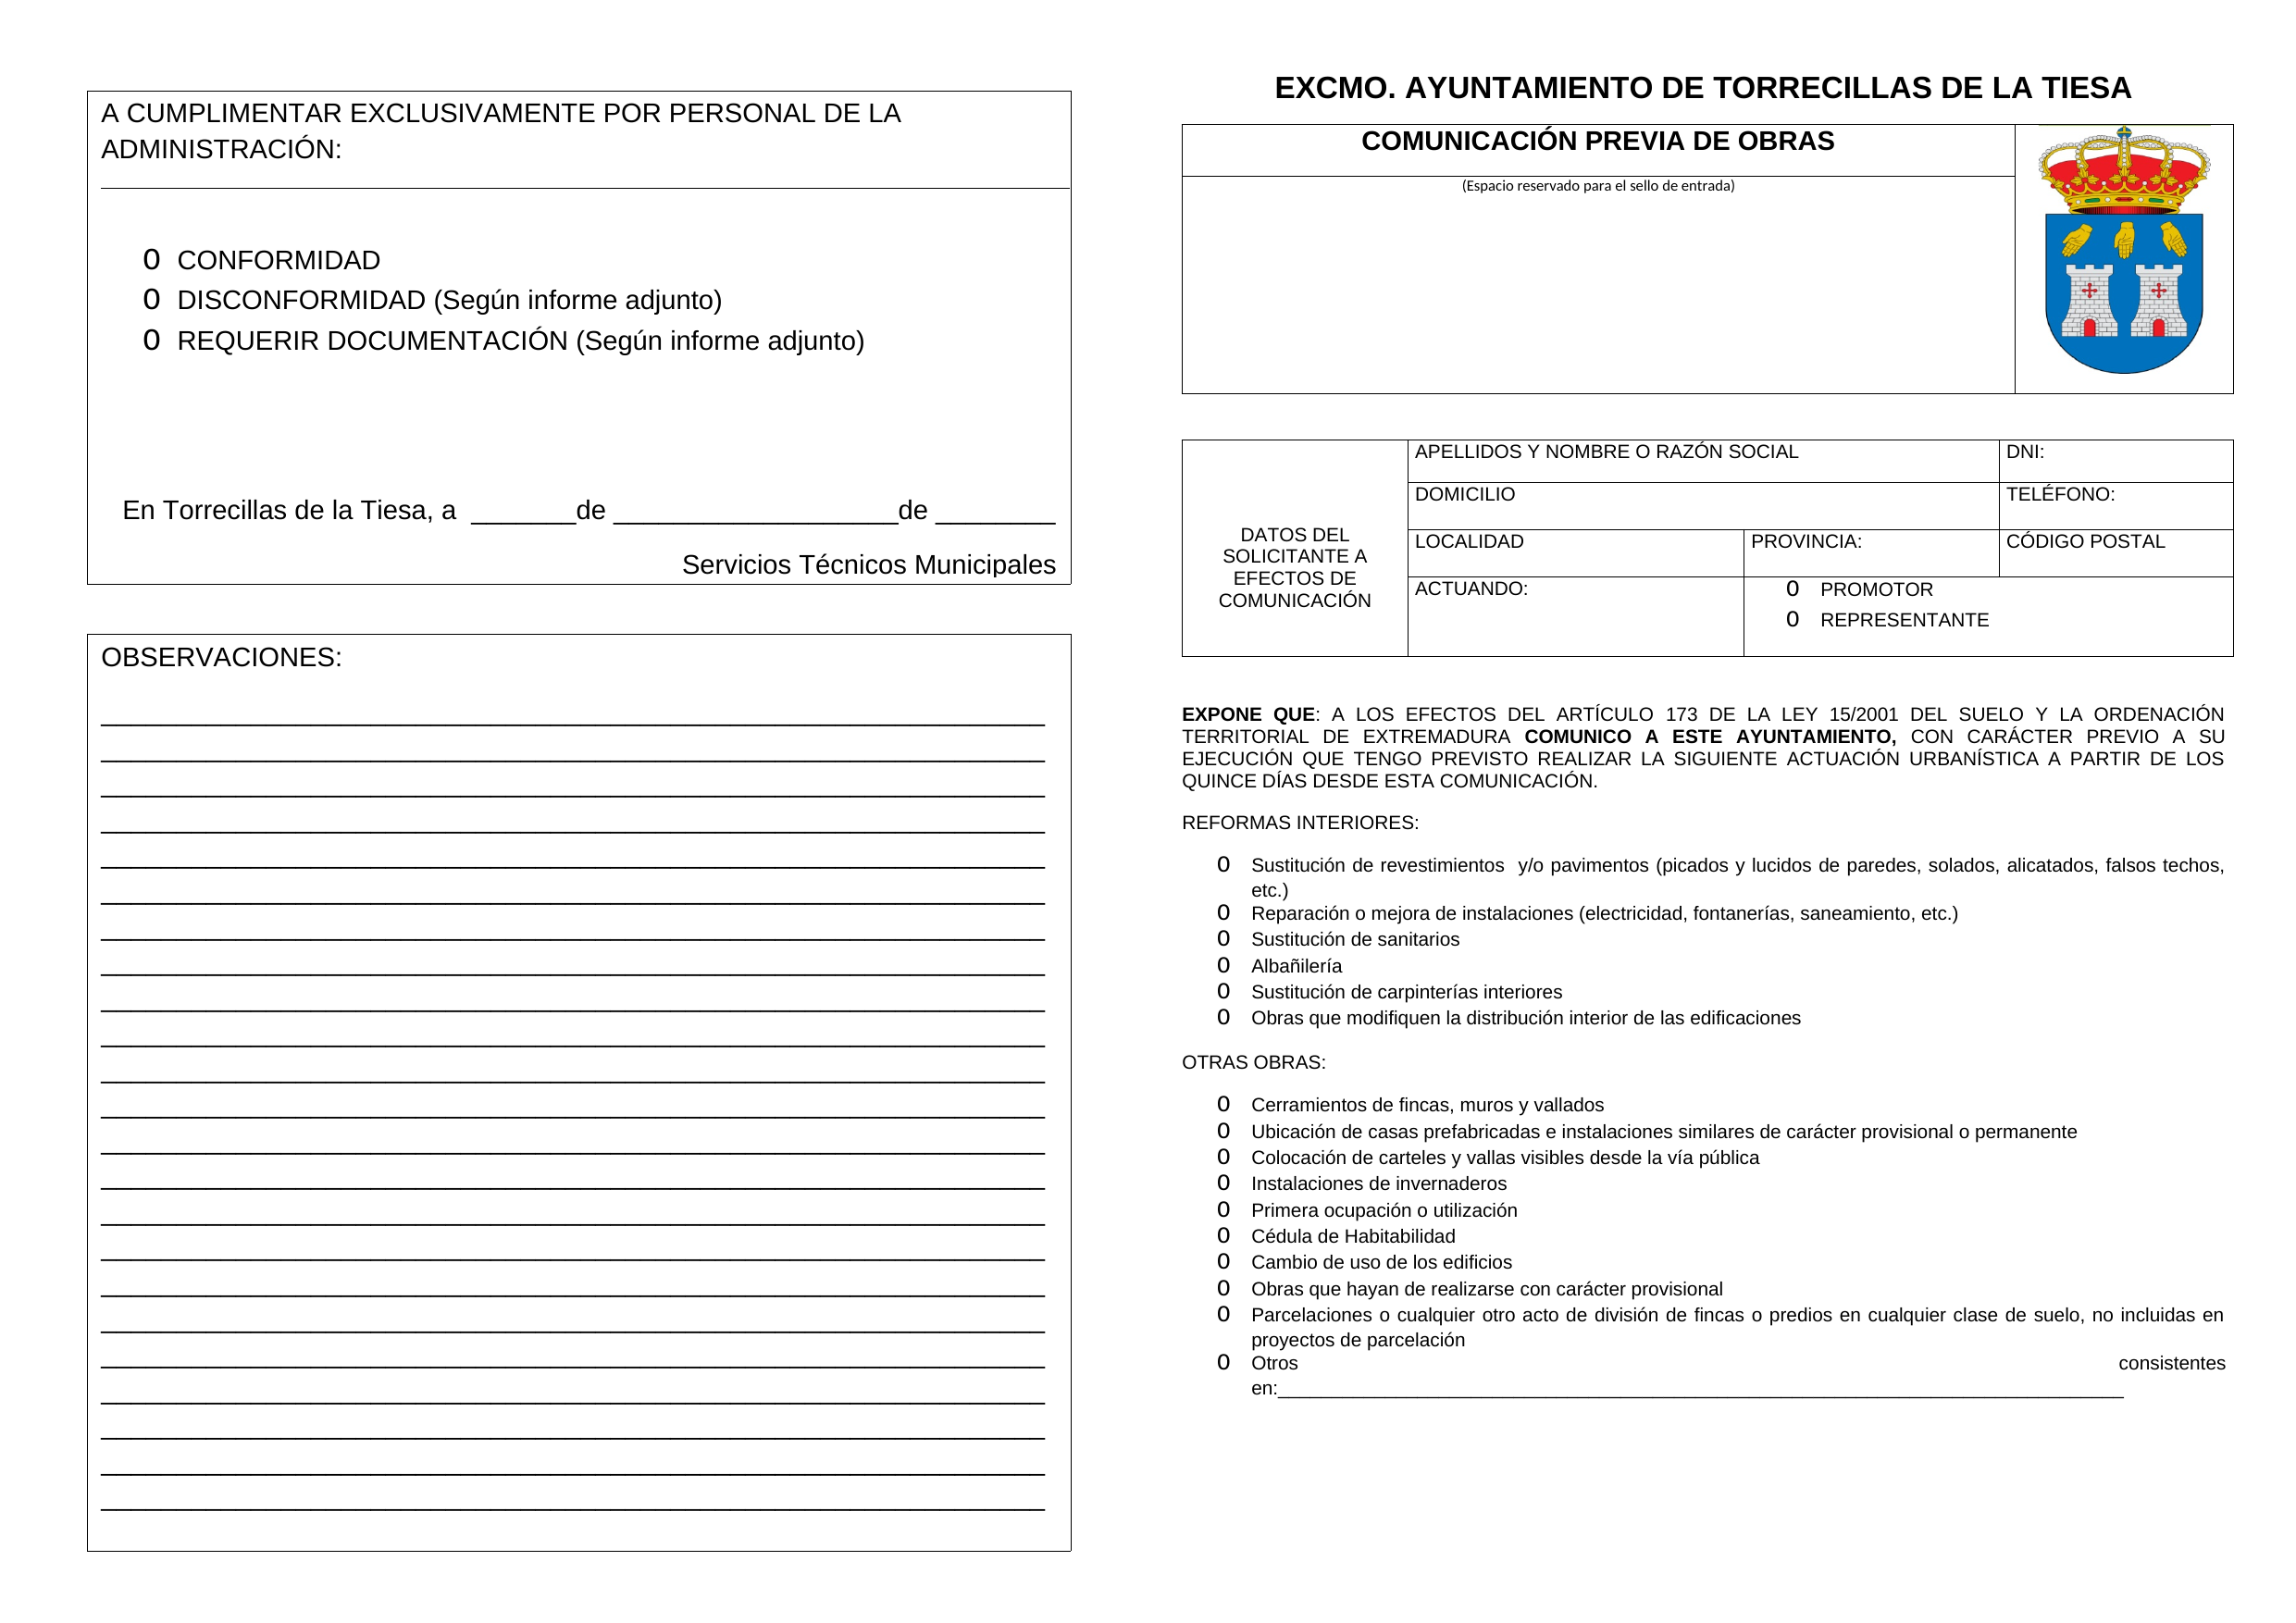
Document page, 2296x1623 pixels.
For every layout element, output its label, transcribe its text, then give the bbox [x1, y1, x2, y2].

list Sustitución de sanitarios [1216, 927, 2226, 953]
list Reparación o mejora de instalaciones (electricidad, fontanerías, saneamiento, etc.) [1216, 901, 2226, 927]
table_header DNI: [2000, 440, 2233, 482]
list Obras que modifiquen la distribución interior de las edificaciones [1216, 1006, 2226, 1032]
picture [2038, 125, 2211, 374]
table_cell PROVINCIA: [1744, 530, 1999, 576]
table_header COMUNICACIÓN PREVIA DE OBRAS [1183, 125, 2015, 176]
list Cédula de Habitabilidad [1216, 1224, 2226, 1250]
list Cerramientos de fincas, muros y vallados [1216, 1093, 2226, 1119]
text EXPONE QUE: A LOS EFECTOS DEL ARTÍCULO 173 DE LA LEY 15/2001 DEL SUELO Y LA ORDENACIÓN TERRITORIAL DE EXTREMADURA COMUNICO A ESTE AYUNTAMIENTO, CON CARÁCTER PREVIO A SU EJECUCIÓN QUE TENGO PREVISTO REALIZAR LA SIGUIENTE ACTUACIÓN URBANÍSTICA A PARTIR DE LOS QUINCE DÍAS DESDE ESTA COMUNICACIÓN. [1182, 703, 2226, 792]
table_cell LOCALIDAD [1409, 530, 1744, 576]
text REFORMAS INTERIORES: [1182, 812, 2226, 834]
table_header APELLIDOS Y NOMBRE O RAZÓN SOCIAL [1409, 440, 1999, 482]
table_cell PROMOTOR REPRESENTANTE [1744, 577, 2233, 656]
table_cell DOMICILIO [1409, 483, 1999, 529]
table_cell (Espacio reservado para el sello de entrada) [1183, 177, 2015, 393]
text EXCMO. AYUNTAMIENTO DE TORRECILLAS DE LA TIESA [1182, 69, 2226, 105]
text OTRAS OBRAS: [1182, 1051, 2226, 1073]
list Ubicación de casas prefabricadas e instalaciones similares de carácter provisional o permanente [1216, 1119, 2226, 1146]
list Cambio de uso de los edificios [1216, 1250, 2226, 1276]
table_cell CÓDIGO POSTAL [2000, 530, 2233, 576]
list Instalaciones de invernaderos [1216, 1171, 2226, 1197]
list Otros consistentes en:_______________________________________________________________________________ [1216, 1351, 2226, 1399]
list Sustitución de revestimientos y/o pavimentos (picados y lucidos de paredes, solados, alicatados, falsos techos, etc.) [1216, 852, 2226, 901]
table_cell ACTUANDO: [1409, 577, 1744, 656]
list Primera ocupación o utilización [1216, 1197, 2226, 1224]
list Colocación de carteles y vallas visibles desde la vía pública [1216, 1146, 2226, 1171]
list Albañilería [1216, 953, 2226, 980]
list Obras que hayan de realizarse con carácter provisional [1216, 1276, 2226, 1303]
list Sustitución de carpinterías interiores [1216, 980, 2226, 1006]
table_cell TELÉFONO: [2000, 483, 2233, 529]
table_header [2016, 125, 2233, 393]
table_header DATOS DEL SOLICITANTE A EFECTOS DE COMUNICACIÓN [1183, 440, 1408, 656]
list Parcelaciones o cualquier otro acto de división de fincas o predios en cualquier clase de suelo, no incluidas en proyectos de parcelación [1216, 1303, 2226, 1351]
